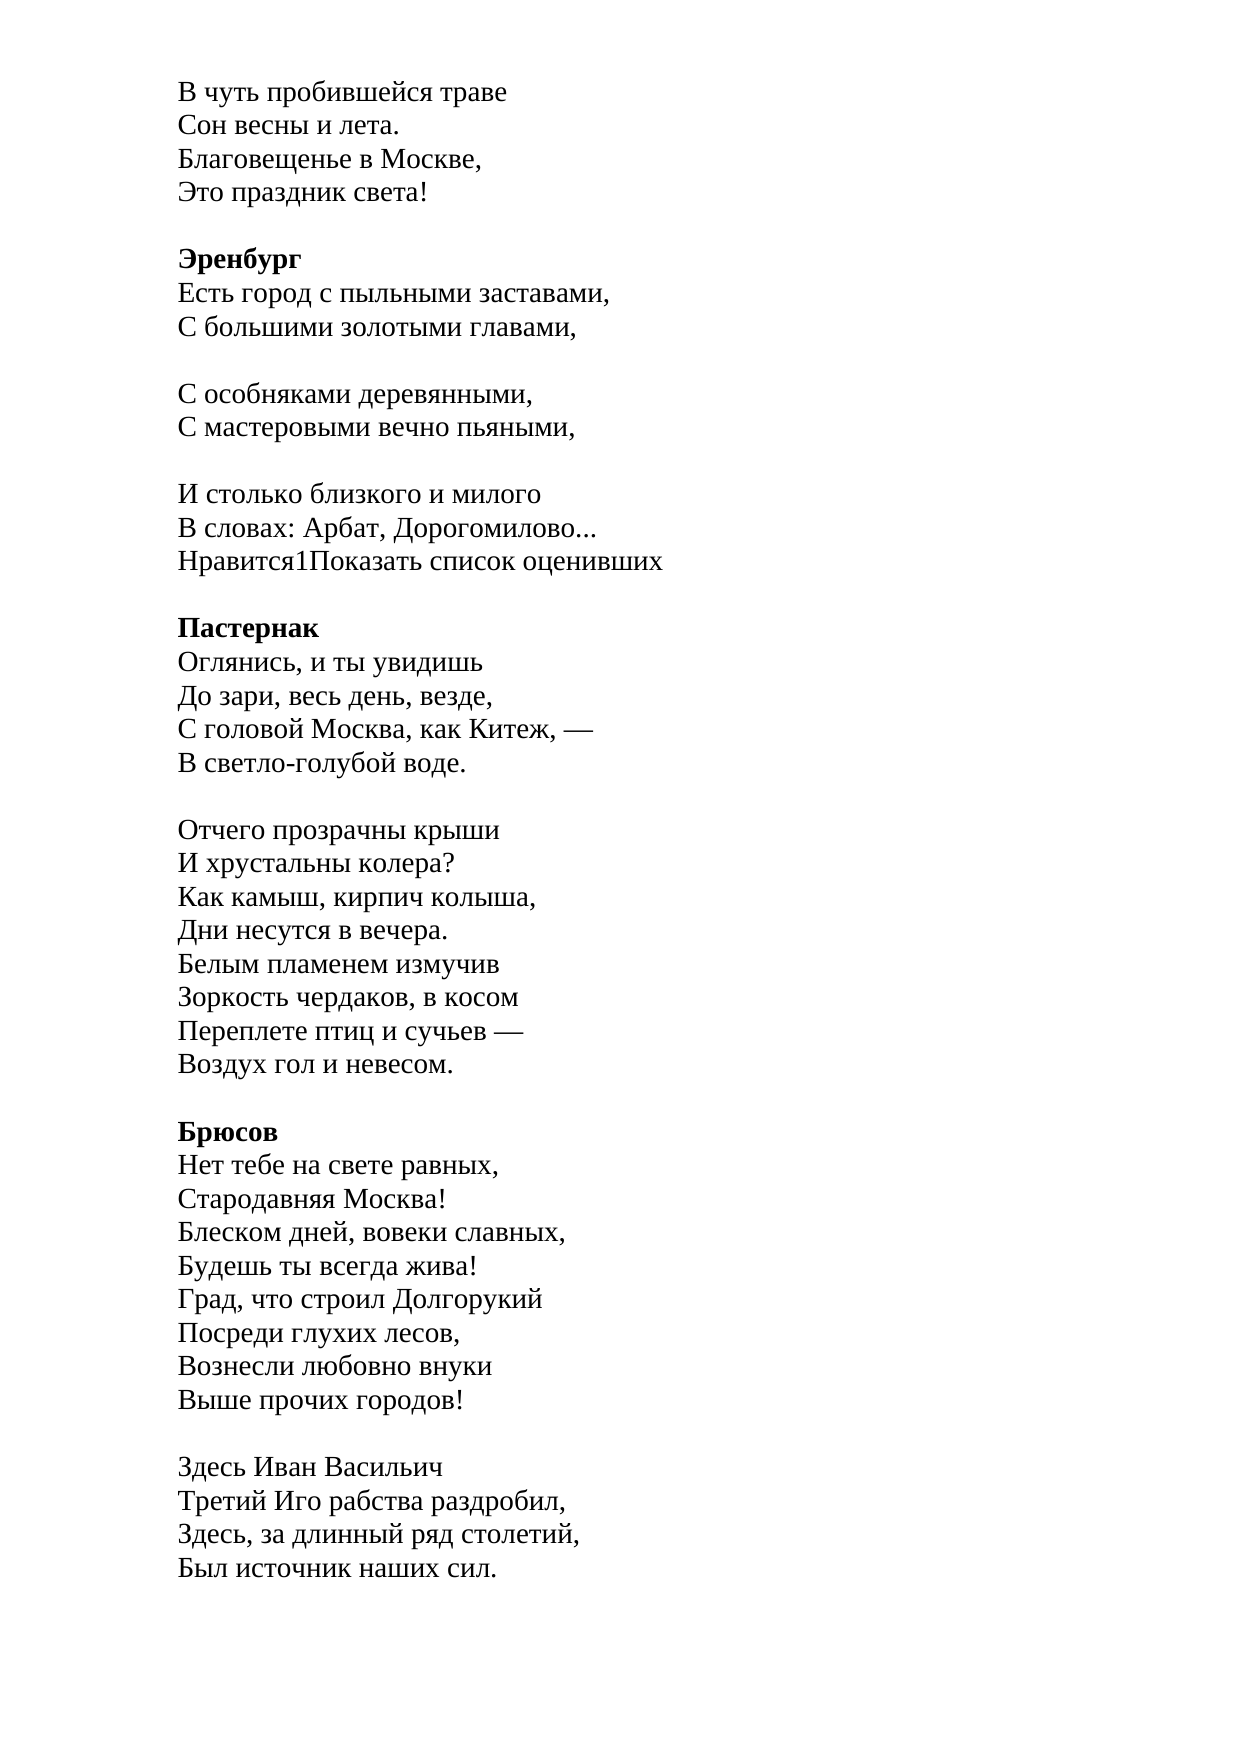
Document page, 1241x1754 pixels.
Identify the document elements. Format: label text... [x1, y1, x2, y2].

text С особняками деревянными, [177, 376, 1152, 409]
text Здесь Иван Васильич [177, 1449, 1152, 1483]
text Блеском дней, вовеки славных, [177, 1214, 1152, 1248]
text Град, что строил Долгорукий [177, 1281, 1152, 1315]
text Как камыш, кирпич колыша, [177, 879, 1152, 912]
text Отчего прозрачны крыши [177, 812, 1152, 845]
text В чуть пробившейся траве [177, 74, 1152, 107]
text Брюсов [177, 1114, 1152, 1147]
text Выше прочих городов! [177, 1382, 1152, 1416]
text Белым пламенем измучив [177, 946, 1152, 979]
text В словах: Арбат, Дорогомилово... [177, 510, 1152, 543]
text Посреди глухих лесов, [177, 1315, 1152, 1348]
text Благовещенье в Москве, [177, 141, 1152, 174]
text Пастернак [177, 611, 1152, 644]
text И хрустальны колера? [177, 845, 1152, 879]
text Зоркость чердаков, в косом [177, 979, 1152, 1013]
text Вознесли любовно внуки [177, 1348, 1152, 1382]
text Сон весны и лета. [177, 107, 1152, 141]
text Воздух гол и невесом. [177, 1047, 1152, 1080]
text Дни несутся в вечера. [177, 912, 1152, 946]
text Эренбург [177, 242, 1152, 275]
text Нет тебе на свете равных, [177, 1147, 1152, 1181]
text Был источник наших сил. [177, 1550, 1152, 1583]
text До зари, весь день, везде, [177, 678, 1152, 711]
text Это праздник света! [177, 174, 1152, 208]
text С большими золотыми главами, [177, 309, 1152, 342]
text Переплете птиц и сучьев — [177, 1013, 1152, 1047]
text Будешь ты всегда жива! [177, 1248, 1152, 1281]
text Здесь, за длинный ряд столетий, [177, 1516, 1152, 1550]
text И столько близкого и милого [177, 476, 1152, 510]
text Стародавняя Москва! [177, 1181, 1152, 1214]
text Нравится1Показать список оценивших [177, 543, 1152, 577]
text Оглянись, и ты увидишь [177, 644, 1152, 678]
text С головой Москва, как Китеж, — [177, 711, 1152, 745]
text Есть город с пыльными заставами, [177, 275, 1152, 309]
text С мастеровыми вечно пьяными, [177, 409, 1152, 443]
text Третий Иго рабства раздробил, [177, 1483, 1152, 1516]
text В светло-голубой воде. [177, 745, 1152, 778]
